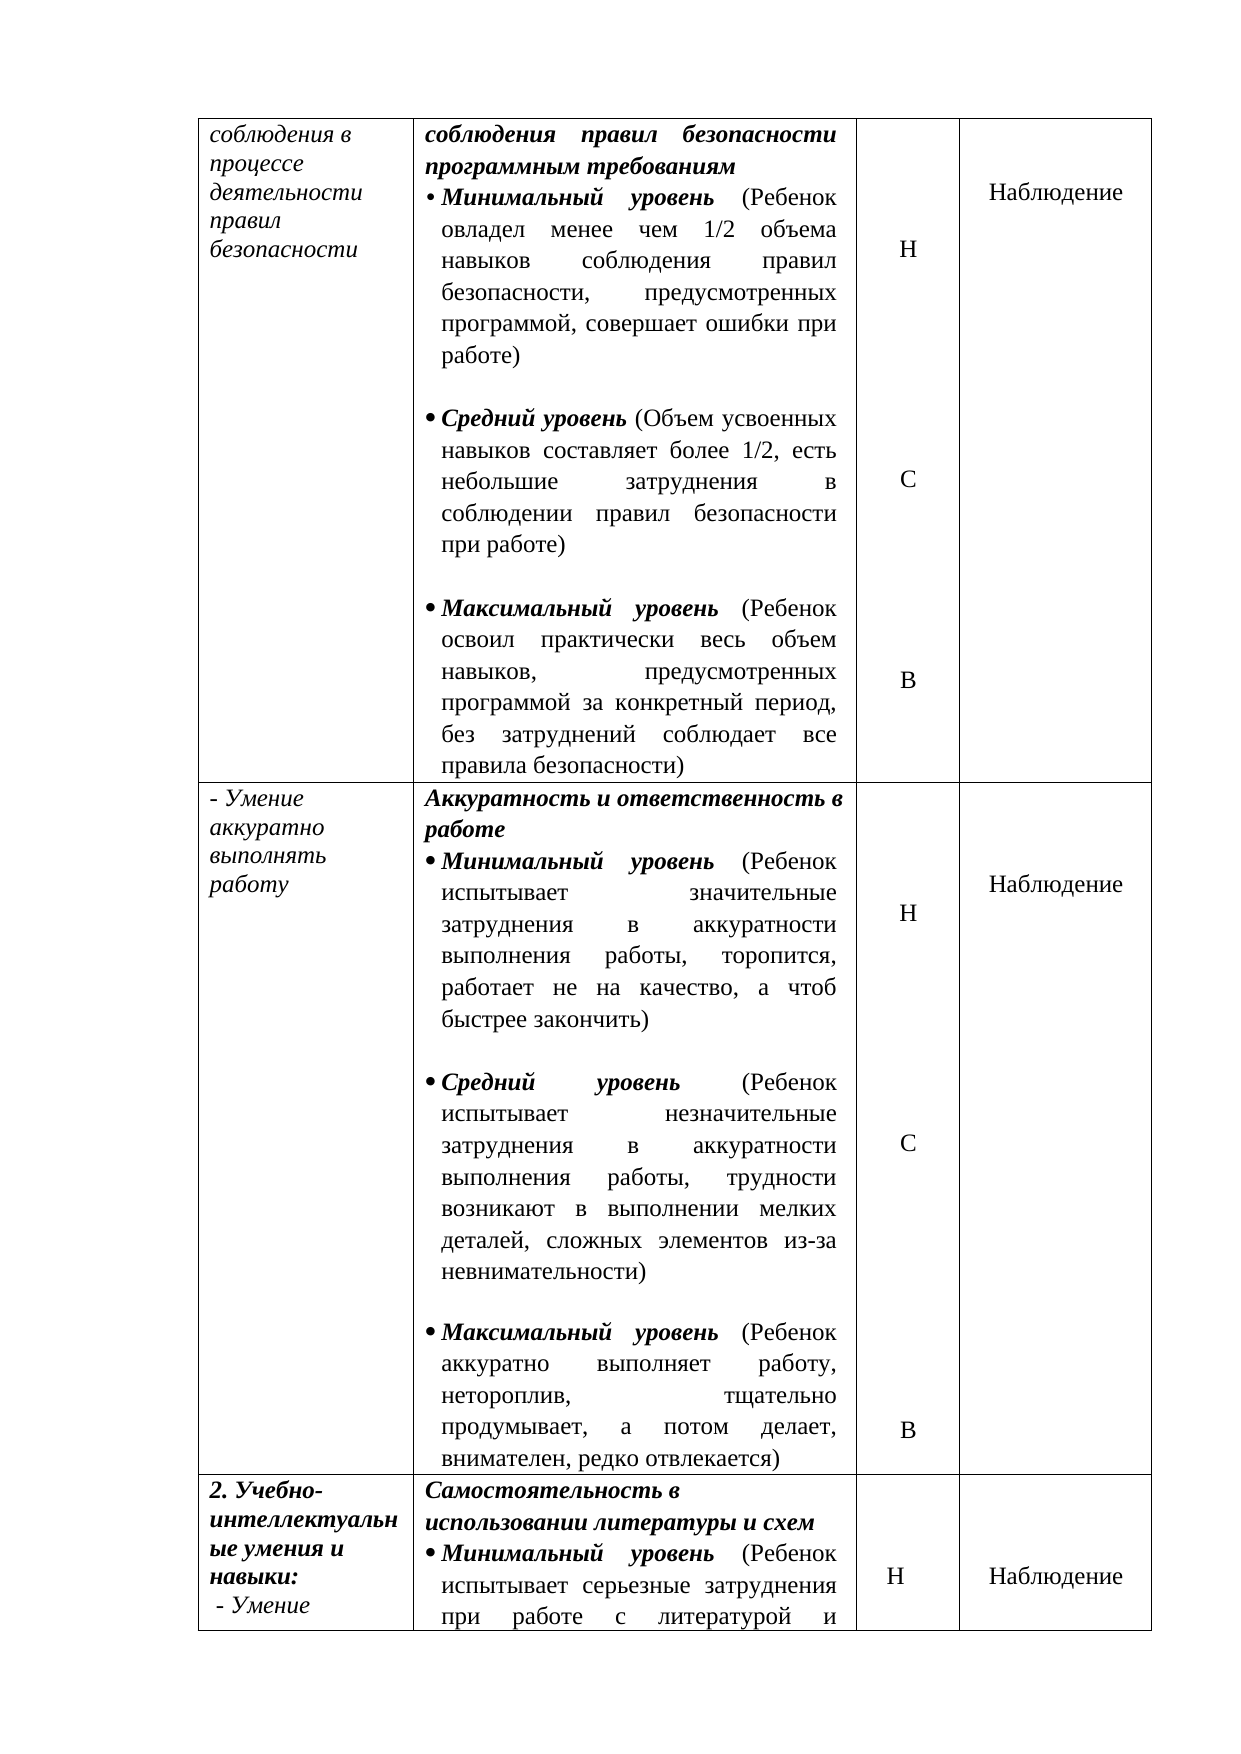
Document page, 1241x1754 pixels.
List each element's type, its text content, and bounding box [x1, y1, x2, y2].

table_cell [414, 119, 856, 782]
table_cell Аккуратность и ответственность в работе Минимальный уровень (Ребенок испытывает значительные затруднения в аккуратности выполнения работы, торопится, работает не на качество, а чтоб быстрее закончить) Средний уровень (Ребенок испытывает незначительные затруднения в аккуратности выполнения работы, трудности возникают в выполнении мелких деталей, сложных элементов из-за невнимательности) Максимальный уровень (Ребенок аккуратно выполняет работу, нетороплив, тщательно продумывает, а потом делает, внимателен, редко отвлекается) [414, 783, 856, 1474]
table_cell Наблюдение [960, 119, 1151, 782]
table_cell Н С В [857, 119, 959, 782]
table_cell Н С В [857, 783, 959, 1474]
table_cell Наблюдение [960, 1475, 1151, 1630]
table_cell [199, 119, 413, 782]
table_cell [199, 1475, 413, 1630]
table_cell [414, 1475, 856, 1630]
table_cell Наблюдение [960, 783, 1151, 1474]
table_cell - Умение аккуратно выполнять работу [199, 783, 413, 1474]
table_cell Н С В [857, 1475, 959, 1630]
